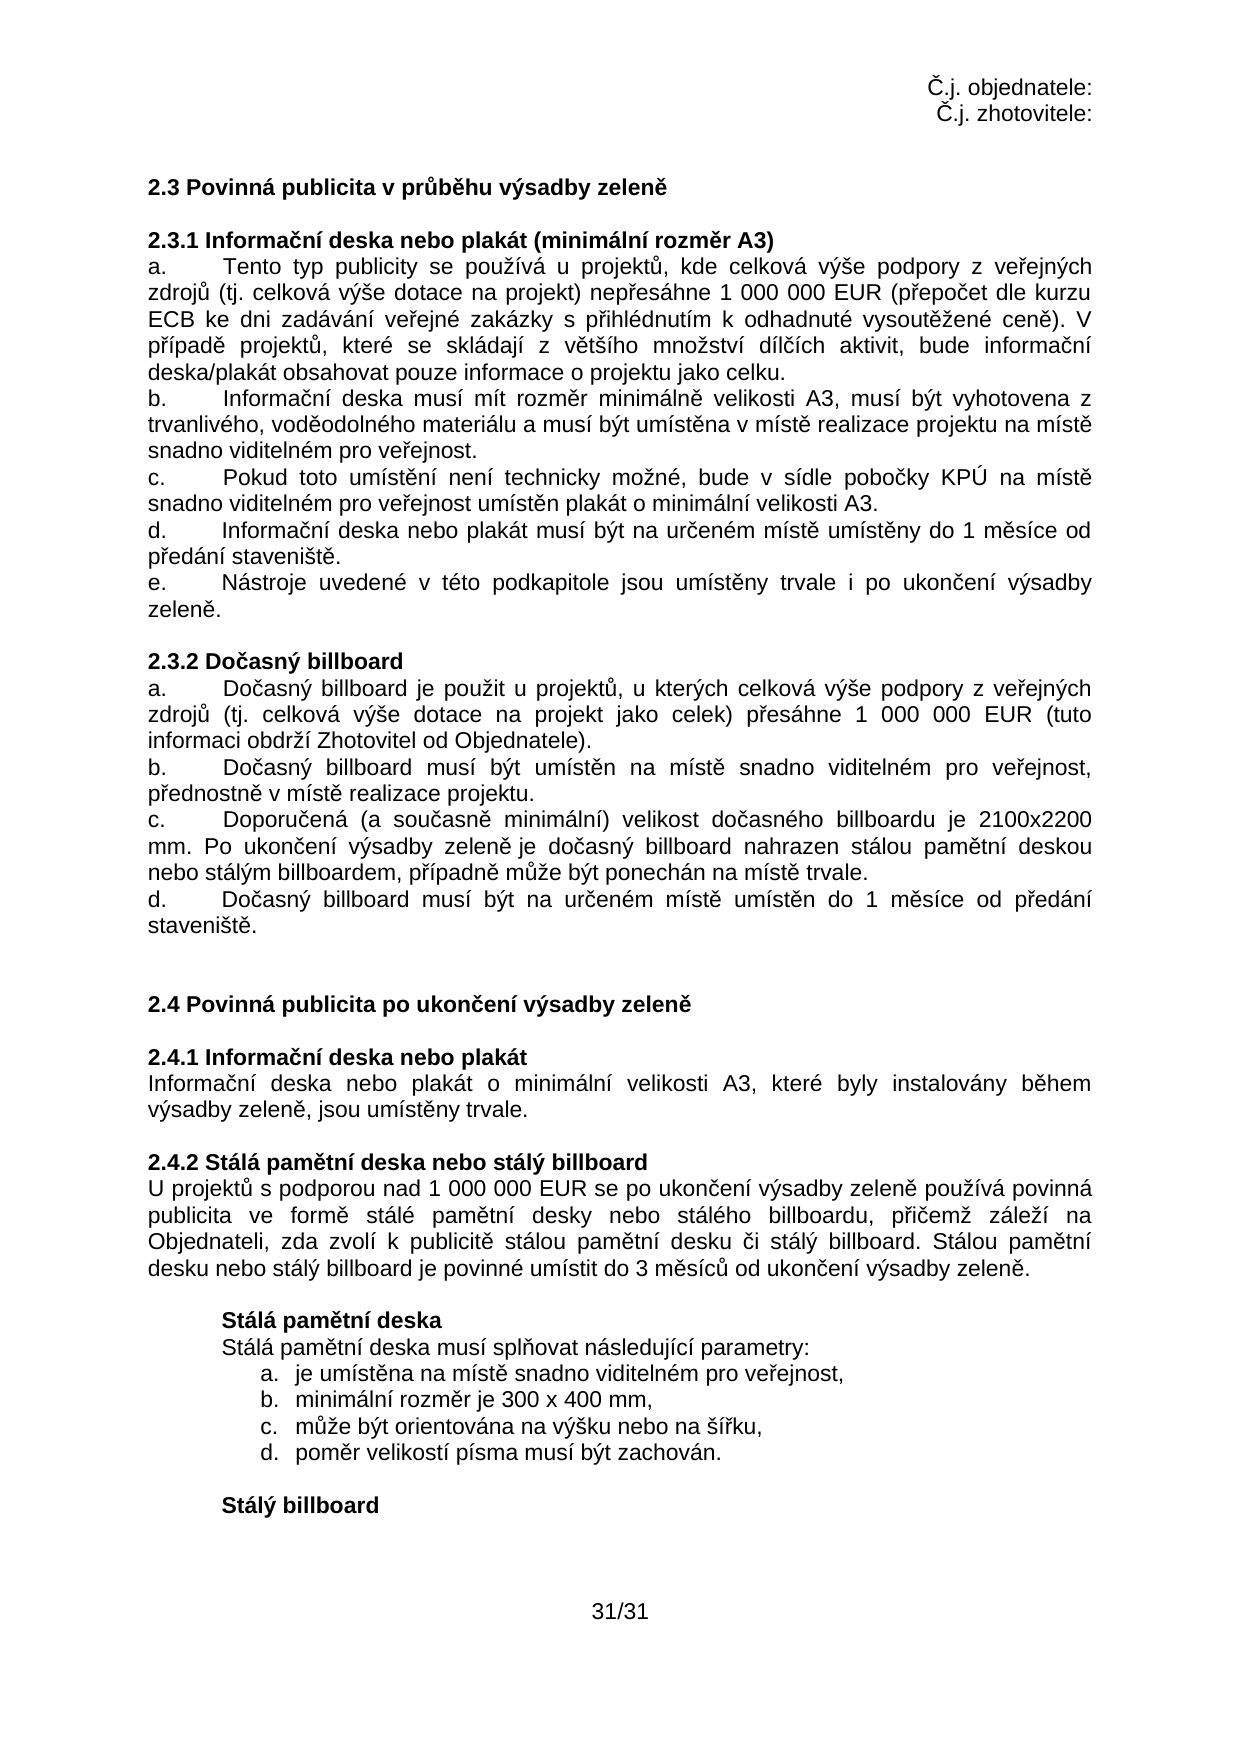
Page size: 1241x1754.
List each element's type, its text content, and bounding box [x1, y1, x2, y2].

text U projektů s podporou nad 1 000 000 EUR se po ukončení výsadby zeleně používá povinná publicita ve formě stálé pamětní desky nebo stálého billboardu, přičemž záleží na Objednateli, zda zvolí k publicitě stálou pamětní desku či stálý billboard. Stálou pamětní desku nebo stálý billboard je povinné umístit do 3 měsíců od ukončení výsadby zeleně. [148, 1175, 1093, 1281]
list Doporučená (a současně minimální) velikost dočasného billboardu je 2100x2200 mm. Po ukončení výsadby zeleně je dočasný billboard nahrazen stálou pamětní deskou nebo stálým billboardem, případně může být ponechán na místě trvale. [148, 806, 1093, 886]
text 2.4 Povinná publicita po ukončení výsadby zeleně [148, 991, 1093, 1017]
list Dočasný billboard musí být umístěn na místě snadno viditelném pro veřejnost, přednostně v místě realizace projektu. [148, 754, 1093, 806]
list poměr velikostí písma musí být zachován. [260, 1439, 1093, 1465]
text Stálý billboard [148, 1492, 1093, 1518]
list Dočasný billboard je použit u projektů, u kterých celková výše podpory z veřejných zdrojů (tj. celková výše dotace na projekt jako celek) přesáhne 1 000 000 EUR (tuto informaci obdrží Zhotovitel od Objednatele). [148, 675, 1093, 754]
list může být orientována na výšku nebo na šířku, [260, 1413, 1093, 1439]
list Pokud toto umístění není technicky možné, bude v sídle pobočky KPÚ na místě snadno viditelném pro veřejnost umístěn plakát o minimální velikosti A3. [148, 464, 1093, 517]
text d. Dočasný billboard musí být na určeném místě umístěn do 1 měsíce od předání staveniště. [148, 886, 1093, 938]
text 2.3.2 Dočasný billboard [148, 648, 1093, 675]
text 2.4.2 Stálá pamětní deska nebo stálý billboard [148, 1149, 1093, 1175]
text Stálá pamětní deska musí splňovat následující parametry: [148, 1333, 1093, 1360]
text d. Informační deska nebo plakát musí být na určeném místě umístěny do 1 měsíce od předání staveniště. [148, 517, 1093, 569]
list minimální rozměr je 300 x 400 mm, [260, 1386, 1093, 1413]
list Tento typ publicity se používá u projektů, kde celková výše podpory z veřejných zdrojů (tj. celková výše dotace na projekt) nepřesáhne 1 000 000 EUR (přepočet dle kurzu ECB ke dni zadávání veřejné zakázky s přihlédnutím k odhadnuté vysoutěžené ceně). V případě projektů, které se skládají z většího množství dílčích aktivit, bude informační deska/plakát obsahovat pouze informace o projektu jako celku. [148, 253, 1093, 385]
list je umístěna na místě snadno viditelném pro veřejnost, [260, 1360, 1093, 1386]
list Informační deska musí mít rozměr minimálně velikosti A3, musí být vyhotovena z trvanlivého, voděodolného materiálu a musí být umístěna v místě realizace projektu na místě snadno viditelném pro veřejnost. [148, 385, 1093, 464]
text 2.4.1 Informační deska nebo plakát [148, 1044, 1093, 1070]
text 2.3.1 Informační deska nebo plakát (minimální rozměr A3) [148, 227, 1093, 253]
text Stálá pamětní deska [148, 1307, 1093, 1333]
text Informační deska nebo plakát o minimální velikosti A3, které byly instalovány během výsadby zeleně, jsou umístěny trvale. [148, 1070, 1093, 1123]
text e. Nástroje uvedené v této podkapitole jsou umístěny trvale i po ukončení výsadby zeleně. [148, 569, 1093, 622]
text 2.3 Povinná publicita v průběhu výsadby zeleně [148, 174, 1093, 200]
